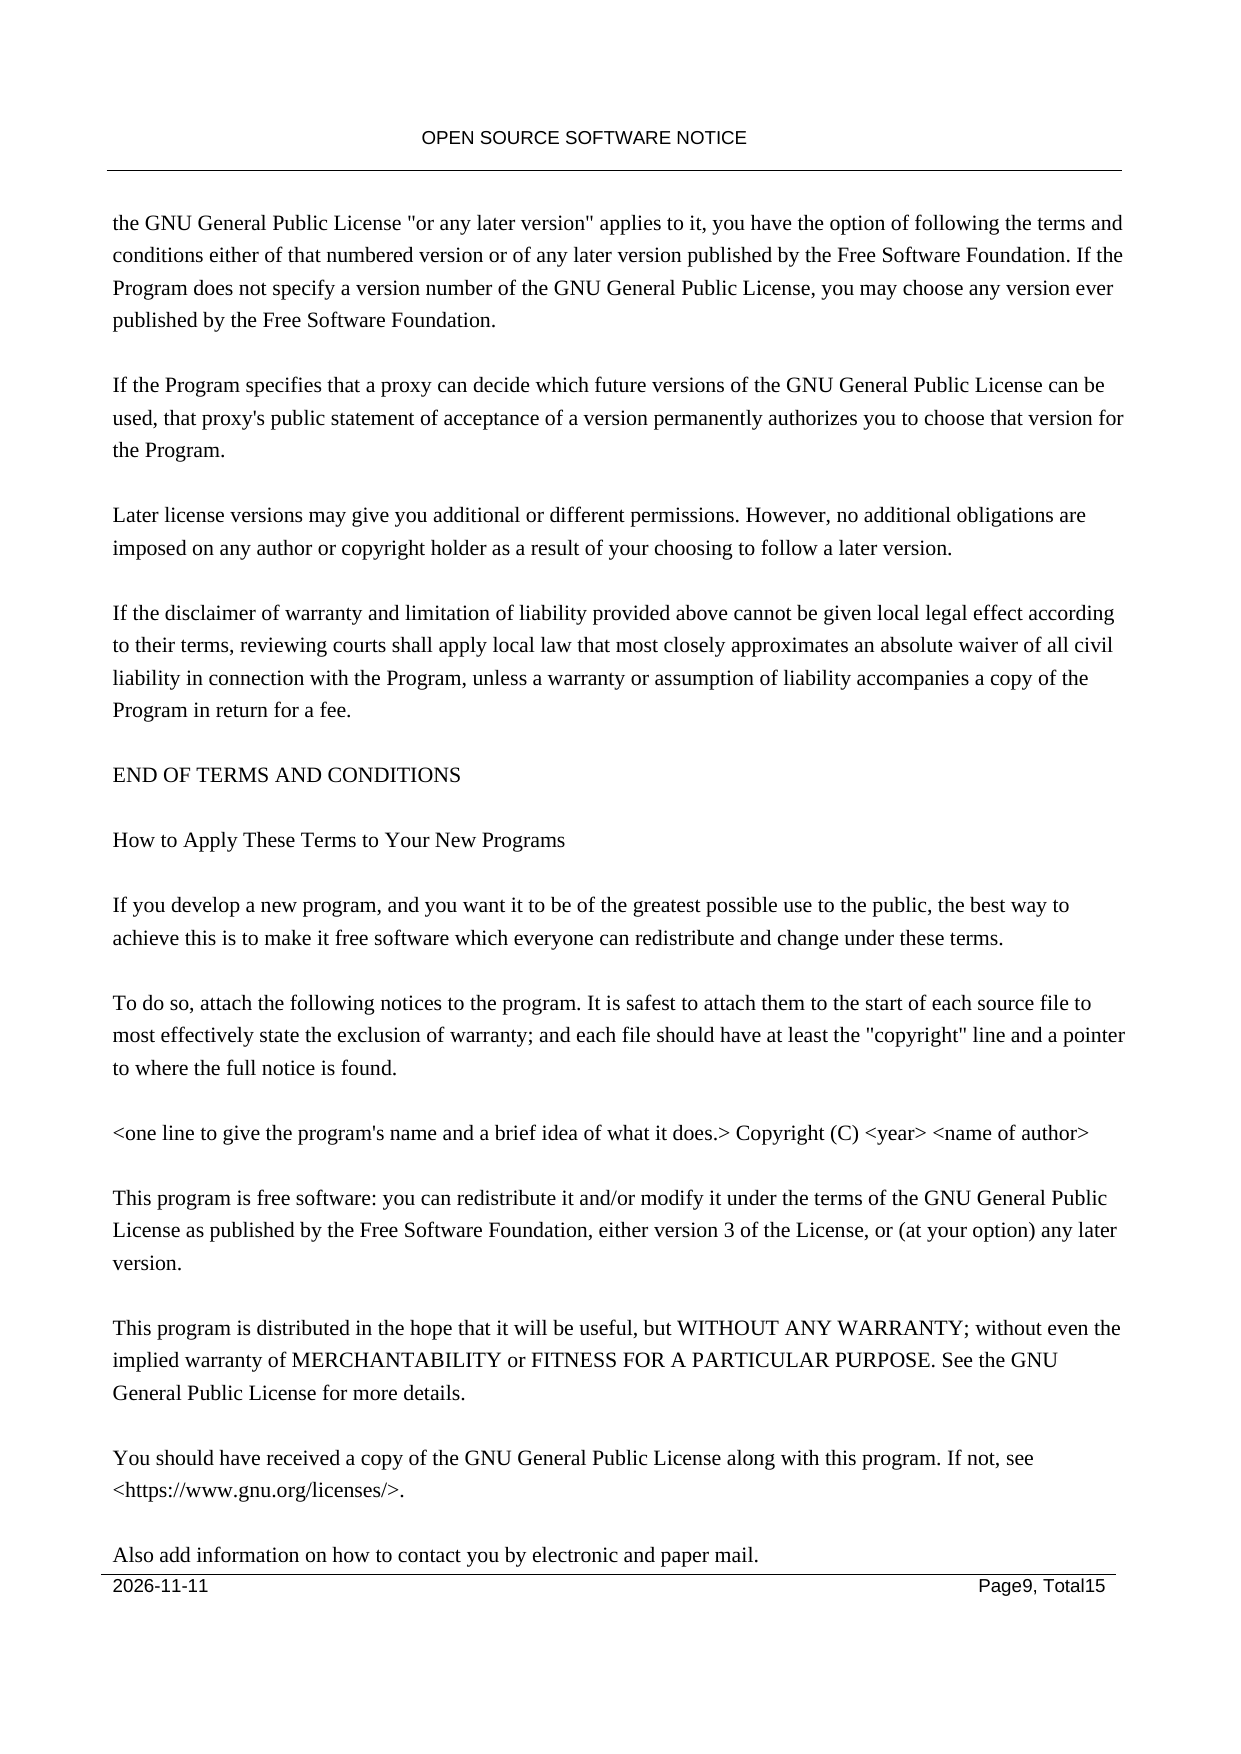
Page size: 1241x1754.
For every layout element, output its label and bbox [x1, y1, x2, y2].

text [112, 206, 1128, 1571]
